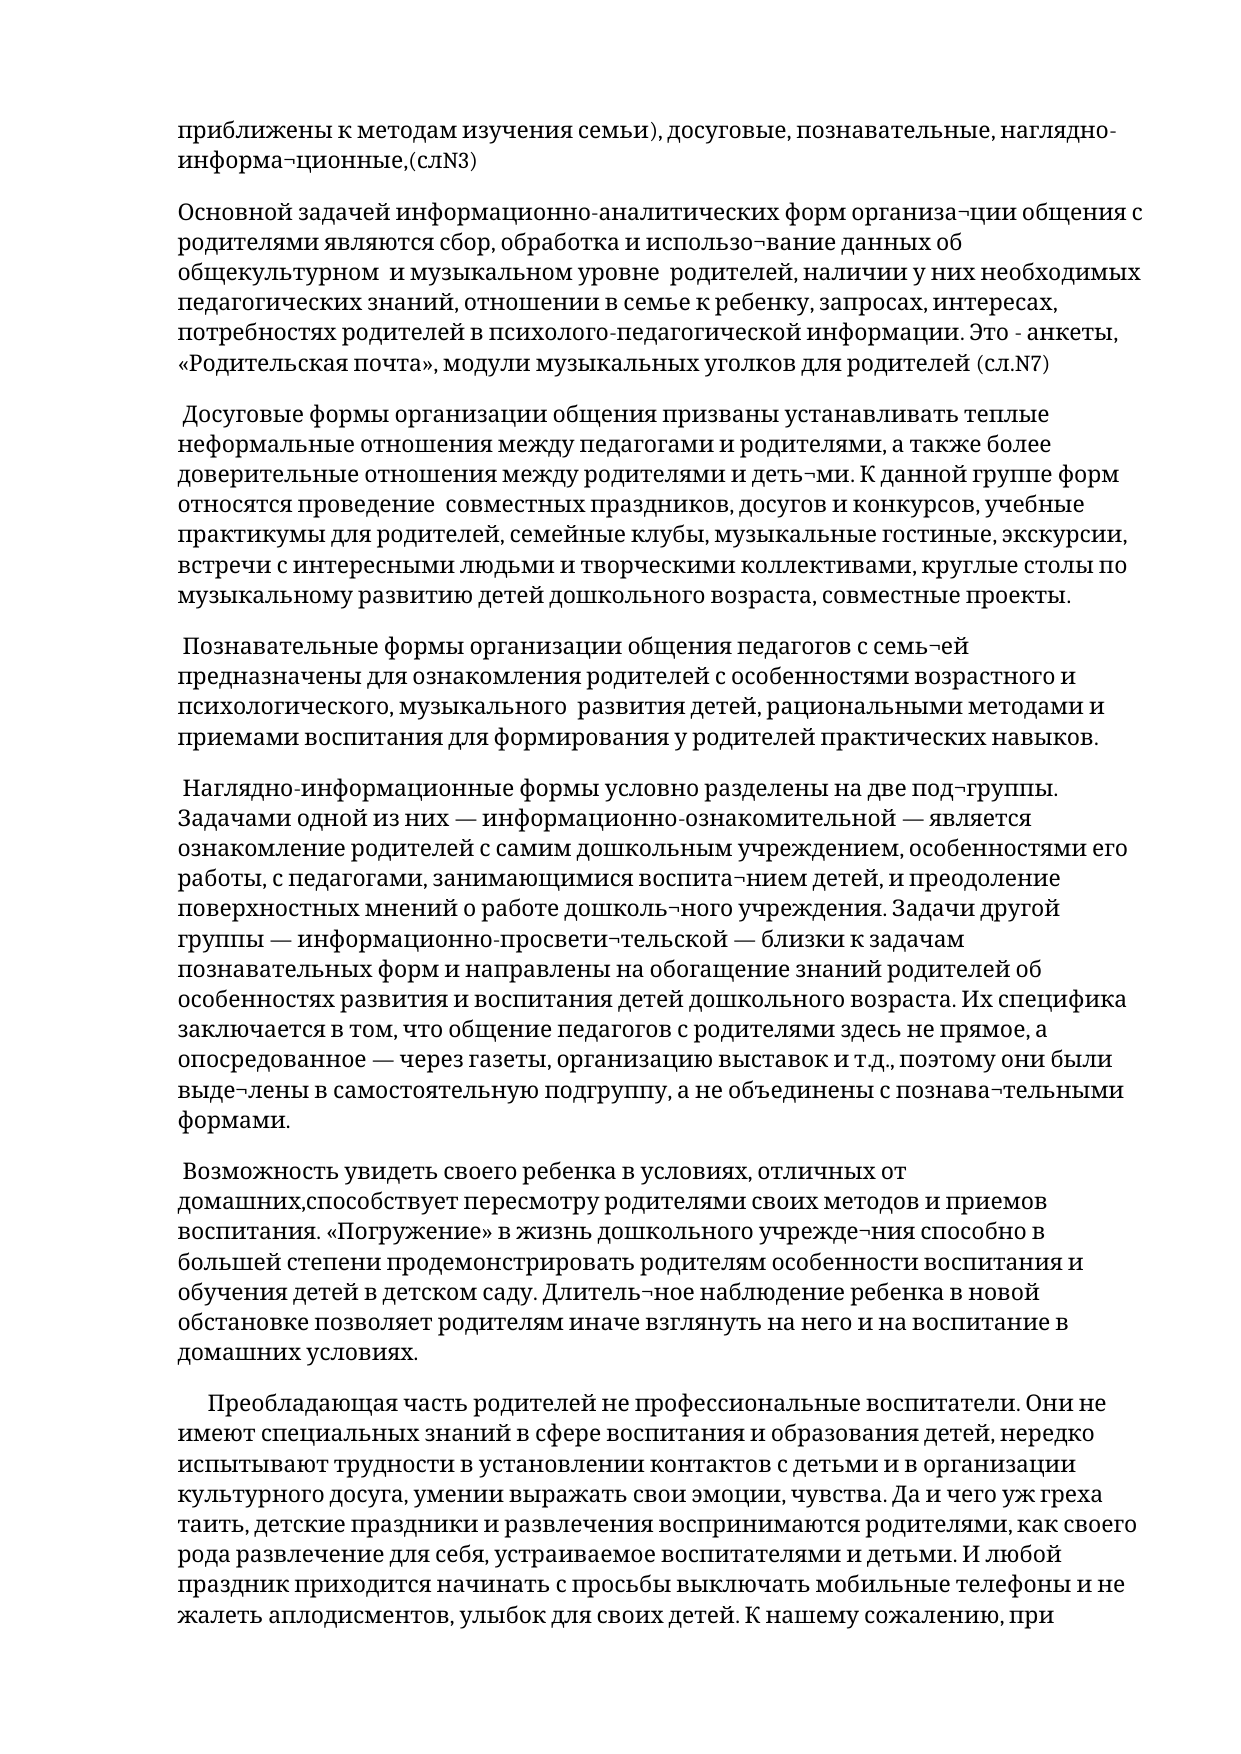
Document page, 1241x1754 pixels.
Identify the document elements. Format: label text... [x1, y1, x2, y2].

text Познавательные формы организации общения педагогов с семь¬ей предназначены для ознакомления родителей с особенностями возрастного и психологического, музыкального развития детей, рациональными методами и приемами воспитания для формирования у родителей практических навыков. [177, 634, 1152, 751]
text Основной задачей информационно-аналитических форм организа¬ции общения с родителями являются сбор, обработка и использо¬вание данных об общекультурном и музыкальном уровне родителей, наличии у них необходимых педагогических знаний, отношении в семье к ребенку, запросах, интересах, потребностях родителей в психолого-педагогической информации. Это - анкеты, «Родительская почта», модули музыкальных уголков для родителей (сл.N7) [177, 199, 1152, 377]
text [177, 1391, 1152, 1629]
text Наглядно-информационные формы условно разделены на две под¬группы. Задачами одной из них — информационно-ознакомительной — является ознакомление родителей с самим дошкольным учреждением, особенностями его работы, с педагогами, занимающимися воспита¬нием детей, и преодоление поверхностных мнений о работе дошколь¬ного учреждения. Задачи другой группы — информационно-просвети¬тельской — близки к задачам познавательных форм и направлены на обогащение знаний родителей об особенностях развития и воспитания детей дошкольного возраста. Их специфика заключается в том, что общение педагогов с родителями здесь не прямое, а опосредованное — через газеты, организацию выставок и т.д., поэтому они были выде¬лены в самостоятельную подгруппу, а не объединены с познава¬тельными формами. [177, 775, 1152, 1134]
text Досуговые формы организации общения призваны устанавливать теплые неформальные отношения между педагогами и родителями, а также более доверительные отношения между родителями и деть¬ми. К данной группе форм относятся проведение совместных праздников, досугов и конкурсов, учебные практикумы для родителей, семейные клубы, музыкальные гостиные, экскурсии, встречи с интересными людьми и творческими коллективами, круглые столы по музыкальному развитию детей дошкольного возраста, совместные проекты. [177, 401, 1152, 609]
text Возможность увидеть своего ребенка в условиях, отличных от домашних,способствует пересмотру родителями своих методов и приемов воспитания. «Погружение» в жизнь дошкольного учрежде¬ния способно в большей степени продемонстрировать родителям особенности воспитания и обучения детей в детском саду. Длитель¬ное наблюдение ребенка в новой обстановке позволяет родителям иначе взглянуть на него и на воспитание в домашних условиях. [177, 1159, 1152, 1366]
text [177, 118, 1152, 175]
